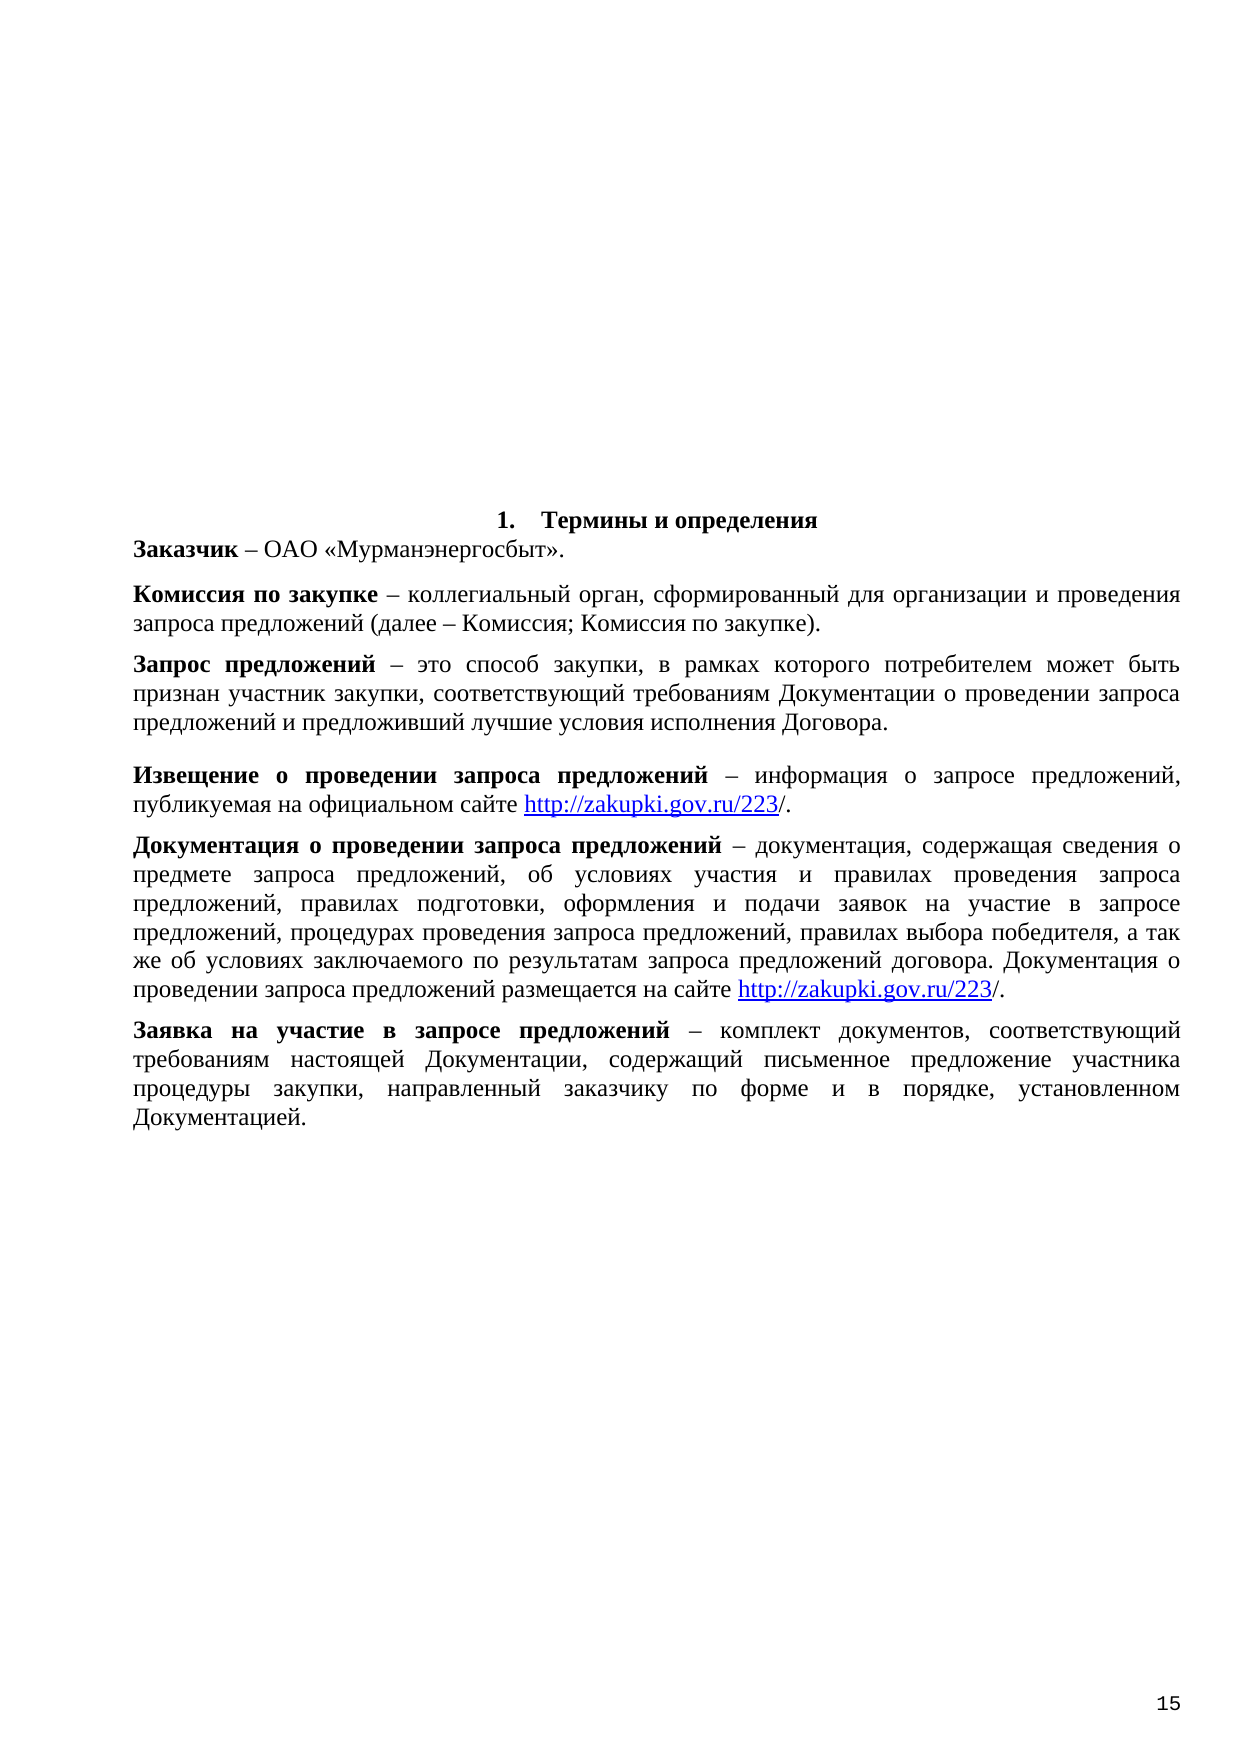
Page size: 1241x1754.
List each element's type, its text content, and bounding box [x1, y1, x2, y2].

text Комиссия по закупке – коллегиальный орган, сформированный для организации и проведения запроса предложений (далее – Комиссия; Комиссия по закупке). [133, 579, 1181, 637]
text Заказчик – ОАО «Мурманэнергосбыт». [133, 534, 1181, 563]
text Документация о проведении запроса предложений – документация, содержащая сведения о предмете запроса предложений, об условиях участия и правилах проведения запроса предложений, правилах подготовки, оформления и подачи заявок на участие в запросе предложений, процедурах проведения запроса предложений, правилах выбора победителя, а так же об условиях заключаемого по результатам запроса предложений договора. Документация о проведении запроса предложений размещается на сайте http://zakupki.gov.ru/223/. [133, 831, 1181, 1003]
text Запрос предложений – это способ закупки, в рамках которого потребителем может быть признан участник закупки, соответствующий требованиям Документации о проведении запроса предложений и предложивший лучшие условия исполнения Договора. [133, 649, 1181, 736]
subtitle Термины и определения [133, 505, 1181, 534]
text Извещение о проведении запроса предложений – информация о запросе предложений, публикуемая на официальном сайте http://zakupki.gov.ru/223/. [133, 761, 1181, 818]
text Заявка на участие в запросе предложений – комплект документов, соответствующий требованиям настоящей Документации, содержащий письменное предложение участника процедуры закупки, направленный заказчику по форме и в порядке, установленном Документацией. [133, 1016, 1181, 1131]
